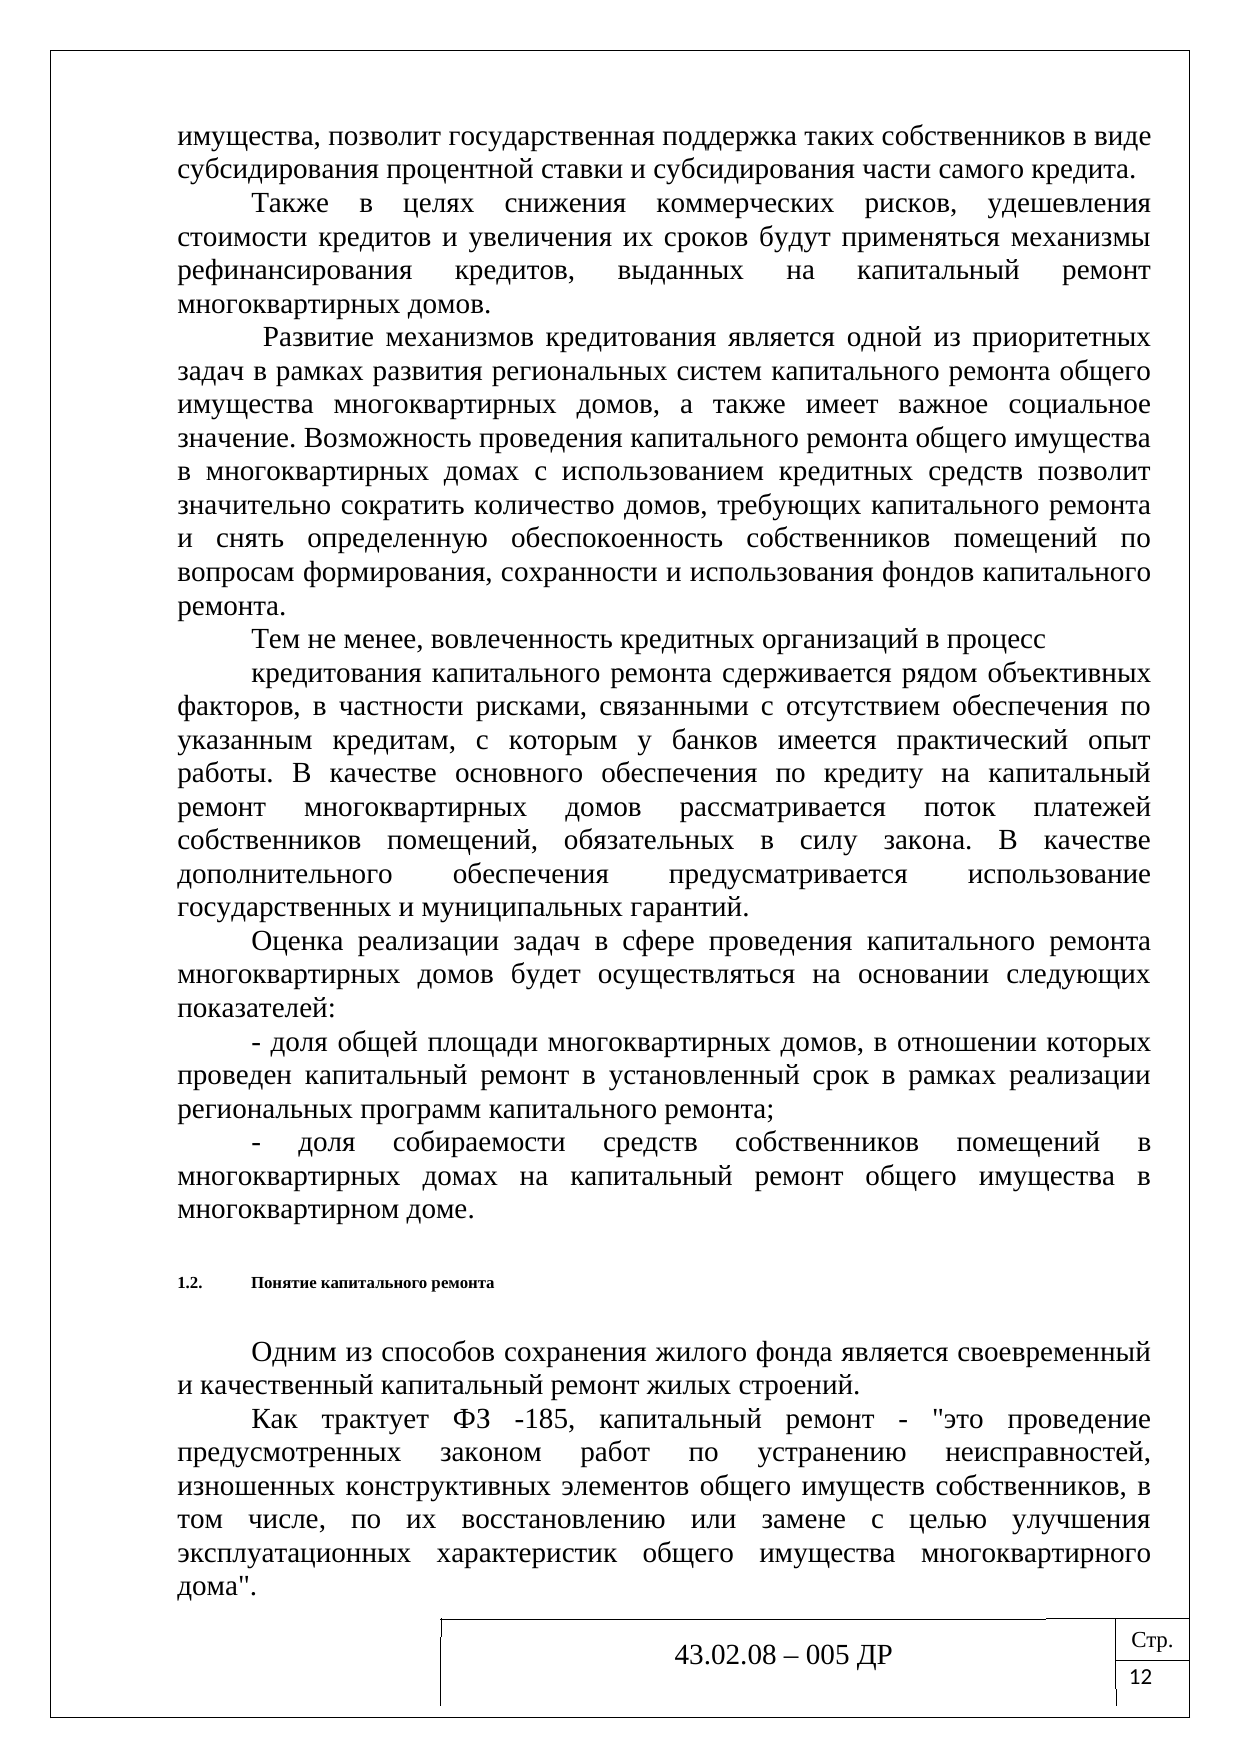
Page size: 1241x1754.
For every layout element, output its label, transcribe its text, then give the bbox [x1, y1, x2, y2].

text Также в целях снижения коммерческих рисков, удешевления стоимости кредитов и увеличения их сроков будут применяться механизмы рефинансирования кредитов, выданных на капитальный ремонт многоквартирных домов. [177, 185, 1152, 319]
text Тем не менее, вовлеченность кредитных организаций в процесс [177, 621, 1152, 655]
text Одним из способов сохранения жилого фонда является своевременный и качественный капитальный ремонт жилых строений. [177, 1334, 1152, 1401]
text Развитие механизмов кредитования является одной из приоритетных задач в рамках развития региональных систем капитального ремонта общего имущества многоквартирных домов, а также имеет важное социальное значение. Возможность проведения капитального ремонта общего имущества в многоквартирных домах с использованием кредитных средств позволит значительно сократить количество домов, требующих капитального ремонта и снять определенную обеспокоенность собственников помещений по вопросам формирования, сохранности и использования фондов капитального ремонта. [177, 319, 1152, 621]
text - доля собираемости средств собственников помещений в многоквартирных домах на капитальный ремонт общего имущества в многоквартирном доме. [177, 1124, 1152, 1225]
text кредитования капитального ремонта сдерживается рядом объективных факторов, в частности рисками, связанными с отсутствием обеспечения по указанным кредитам, с которым у банков имеется практический опыт работы. В качестве основного обеспечения по кредиту на капитальный ремонт многоквартирных домов рассматривается поток платежей собственников помещений, обязательных в силу закона. В качестве дополнительного обеспечения предусматривается использование государственных и муниципальных гарантий. [177, 655, 1152, 923]
text Как трактует ФЗ -185, капитальный ремонт - "это проведение предусмотренных законом работ по устранению неисправностей, изношенных конструктивных элементов общего имуществ собственников, в том числе, по их восстановлению или замене с целью улучшения эксплуатационных характеристик общего имущества многоквартирного дома". [177, 1401, 1152, 1602]
text - доля общей площади многоквартирных домов, в отношении которых проведен капитальный ремонт в установленный срок в рамках реализации региональных программ капитального ремонта; [177, 1024, 1152, 1124]
subtitle 1.2. Понятие капитального ремонта [177, 1258, 1152, 1292]
text Оценка реализации задач в сфере проведения капитального ремонта многоквартирных домов будет осуществляться на основании следующих показателей: [177, 923, 1152, 1024]
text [177, 118, 1152, 185]
